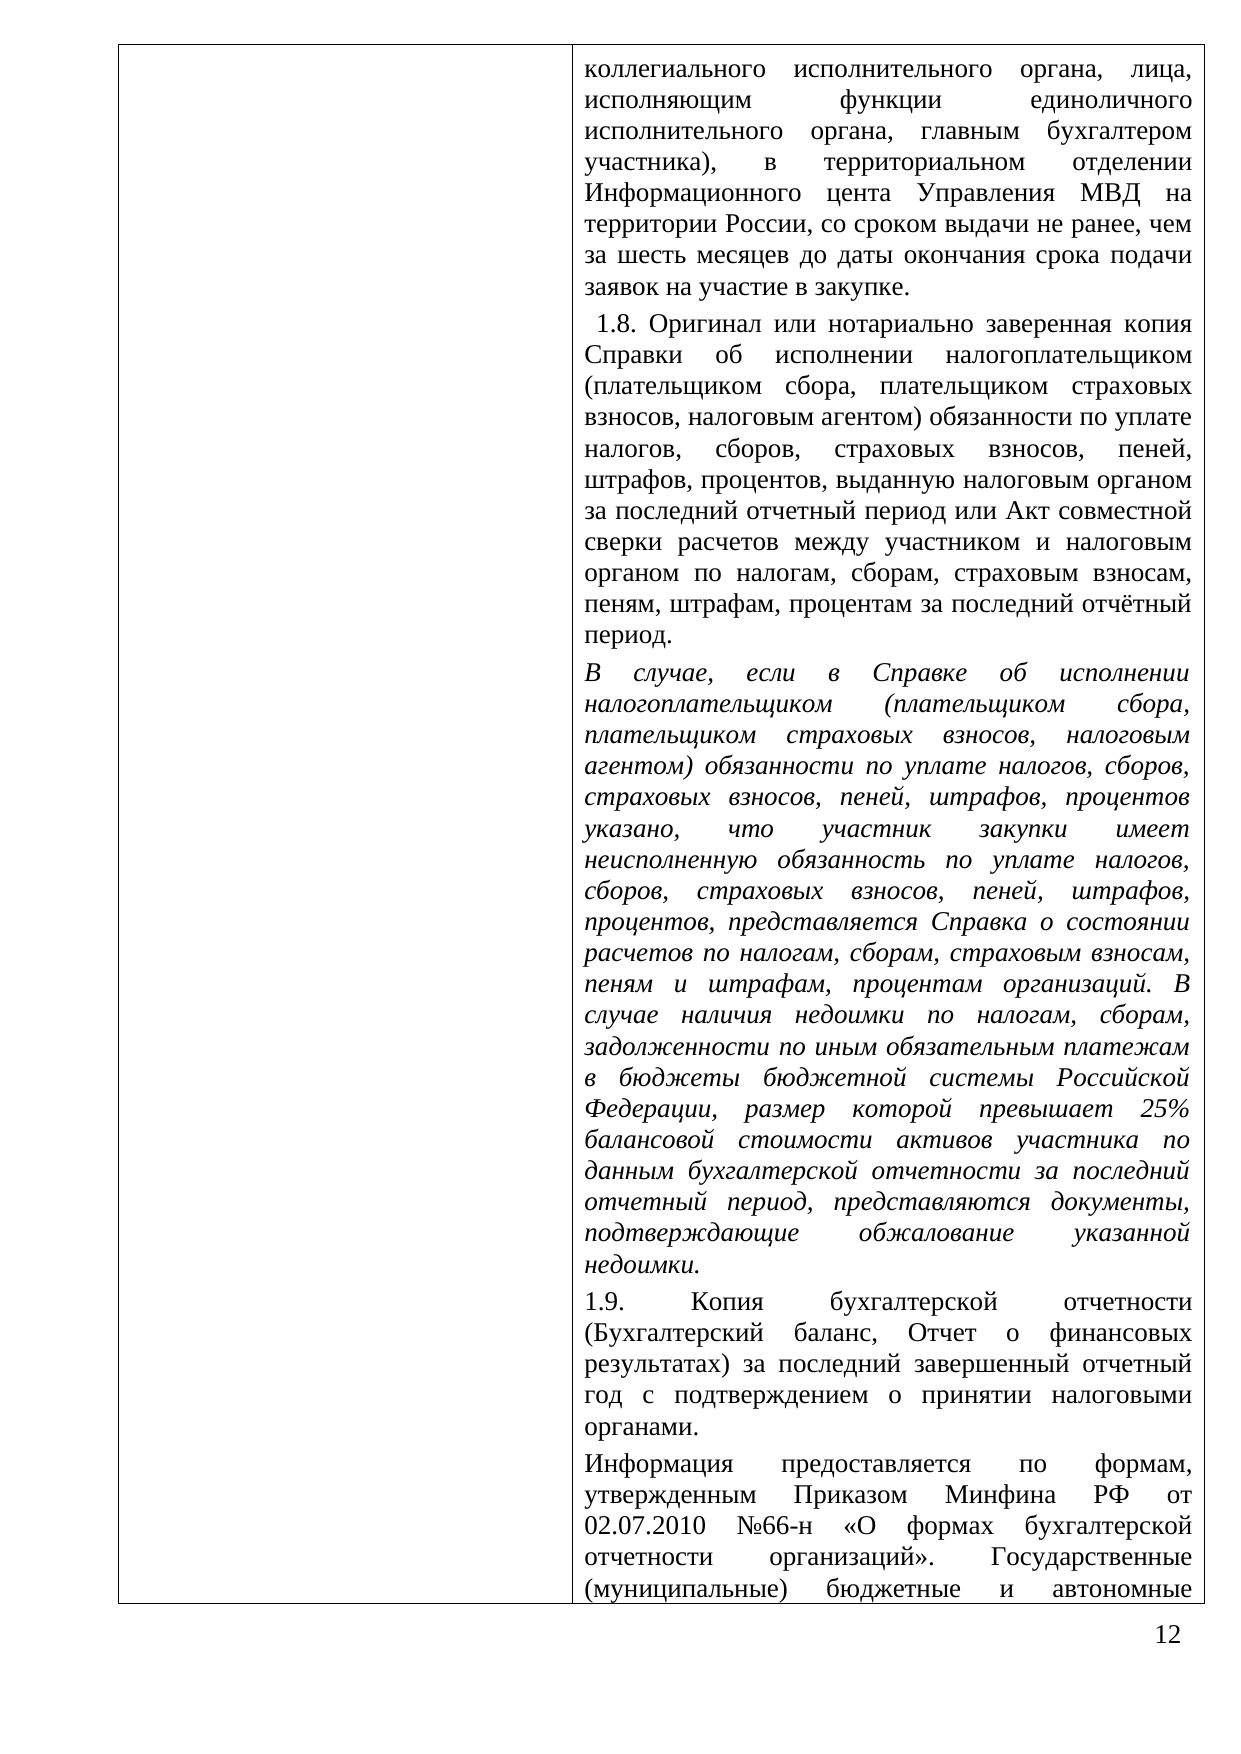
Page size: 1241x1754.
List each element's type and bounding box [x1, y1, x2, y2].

table_header [573, 45, 1204, 1603]
table_header [119, 45, 572, 1603]
